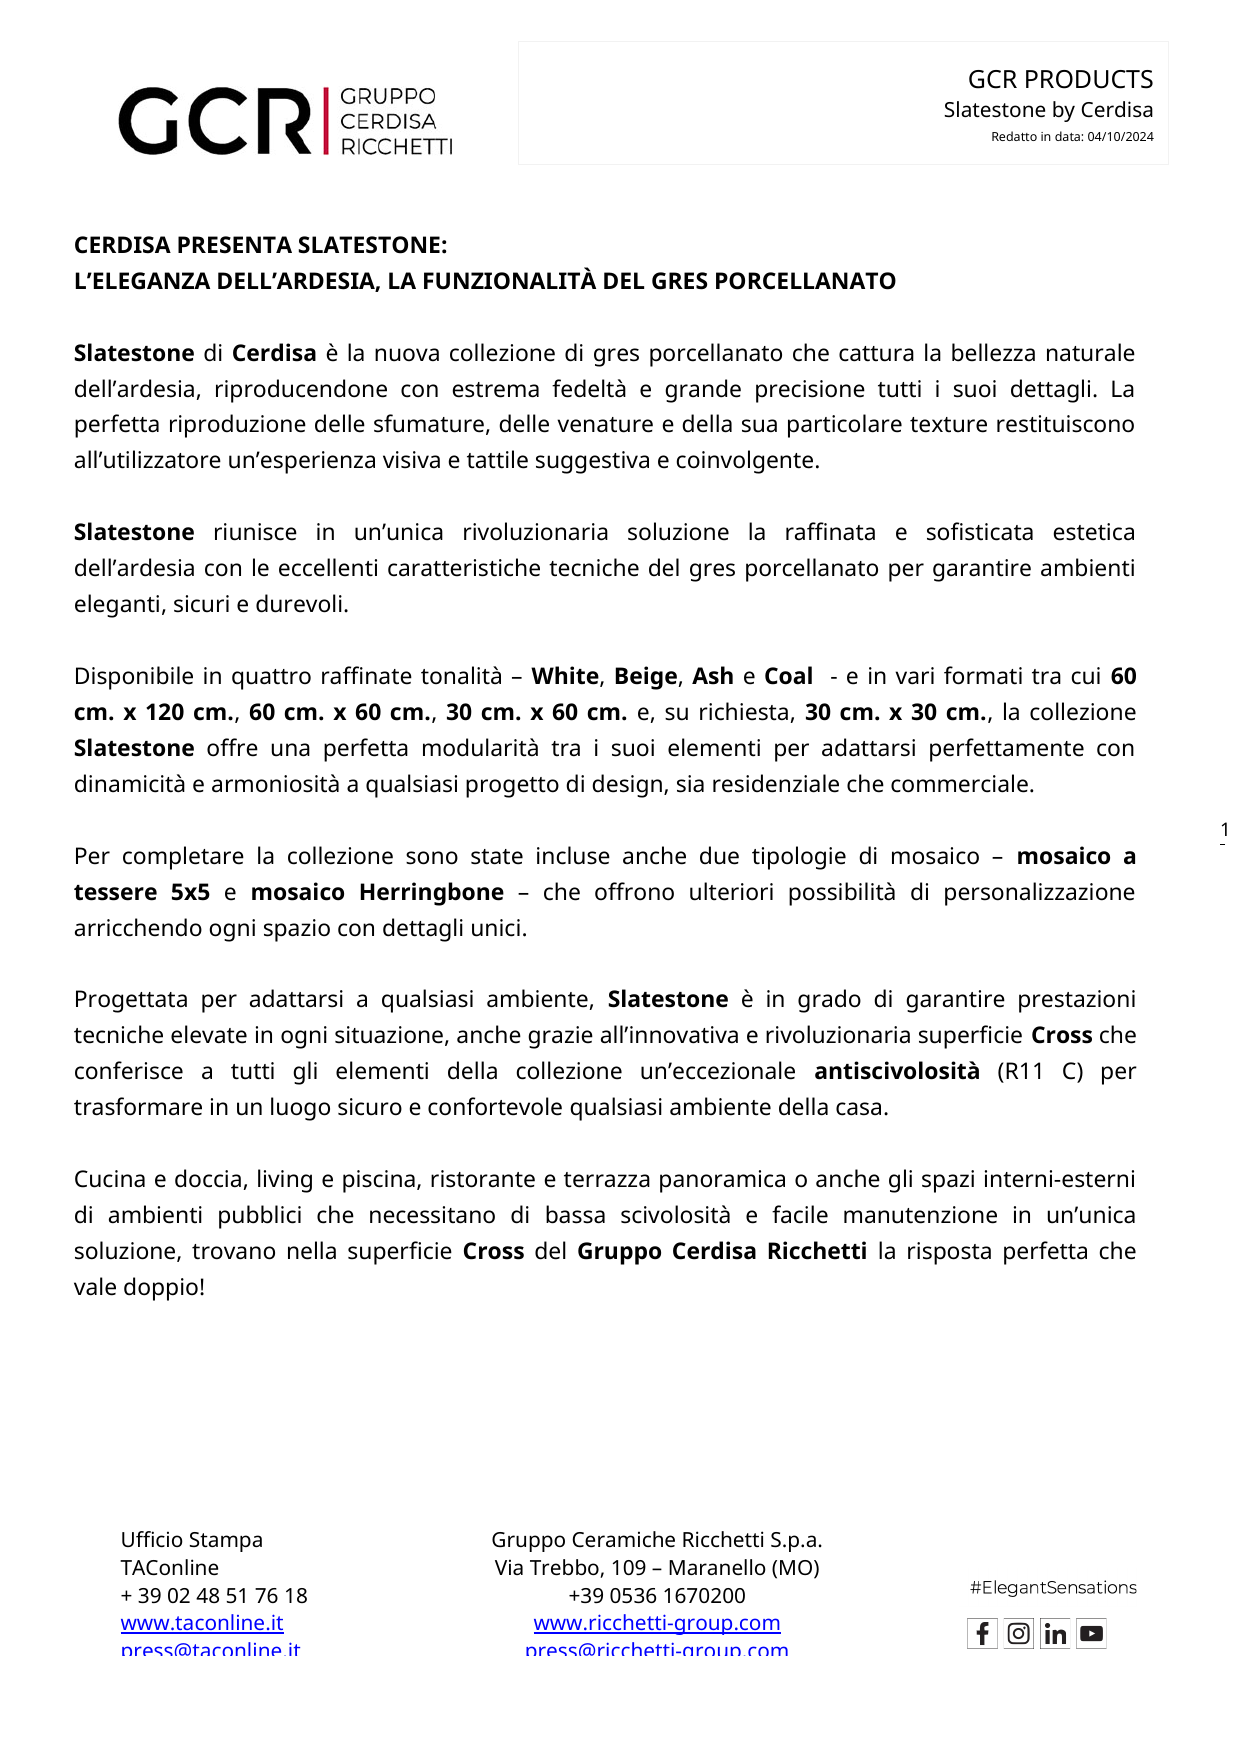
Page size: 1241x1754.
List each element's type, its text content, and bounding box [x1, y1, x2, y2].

picture [959, 1568, 1137, 1607]
text Slatestone riunisce in un’unica rivoluzionaria soluzione la raffinata e sofisticata estetica dell’ardesia con le eccellenti caratteristiche tecniche del gres porcellanato per garantire ambienti eleganti, sicuri e durevoli. [74, 516, 1137, 619]
text Progettata per adattarsi a qualsiasi ambiente, Slatestone è in grado di garantire prestazioni tecniche elevate in ogni situazione, anche grazie all’innovativa e rivoluzionaria superficie Cross che conferisce a tutti gli elementi della collezione un’eccezionale antiscivolosità (R11 C) per trasformare in un luogo sicuro e confortevole qualsiasi ambiente della casa. [74, 983, 1137, 1122]
text L’ELEGANZA DELL’ARDESIA, LA FUNZIONALITÀ DEL GRES PORCELLANATO [74, 265, 1137, 296]
picture [1003, 1618, 1034, 1649]
text Slatestone di Cerdisa è la nuova collezione di gres porcellanato che cattura la bellezza naturale dell’ardesia, riproducendone con estrema fedeltà e grande precisione tutti i suoi dettagli. La perfetta riproduzione delle sfumature, delle venature e della sua particolare texture restituiscono all’utilizzatore un’esperienza visiva e tattile suggestiva e coinvolgente. [74, 337, 1137, 476]
text Cucina e doccia, living e piscina, ristorante e terrazza panoramica o anche gli spazi interni-esterni di ambienti pubblici che necessitano di bassa scivolosità e facile manutenzione in un’unica soluzione, trovano nella superficie Cross del Gruppo Cerdisa Ricchetti la risposta perfetta che vale doppio! [74, 1163, 1137, 1302]
text Per completare la collezione sono state incluse anche due tipologie di mosaico – mosaico a tessere 5x5 e mosaico Herringbone – che offrono ulteriori possibilità di personalizzazione arricchendo ogni spazio con dettagli unici. [74, 840, 1137, 943]
picture [967, 1618, 998, 1649]
text CERDISA PRESENTA SLATESTONE: [74, 229, 1137, 260]
text Disponibile in quattro raffinate tonalità – White, Beige, Ash e Coal - e in vari formati tra cui 60 cm. x 120 cm., 60 cm. x 60 cm., 30 cm. x 60 cm. e, su richiesta, 30 cm. x 30 cm., la collezione Slatestone offre una perfetta modularità tra i suoi elementi per adattarsi perfettamente con dinamicità e armoniosità a qualsiasi progetto di design, sia residenziale che commerciale. [74, 660, 1137, 799]
picture [1076, 1618, 1107, 1649]
picture [1040, 1618, 1071, 1649]
picture [118, 86, 453, 156]
